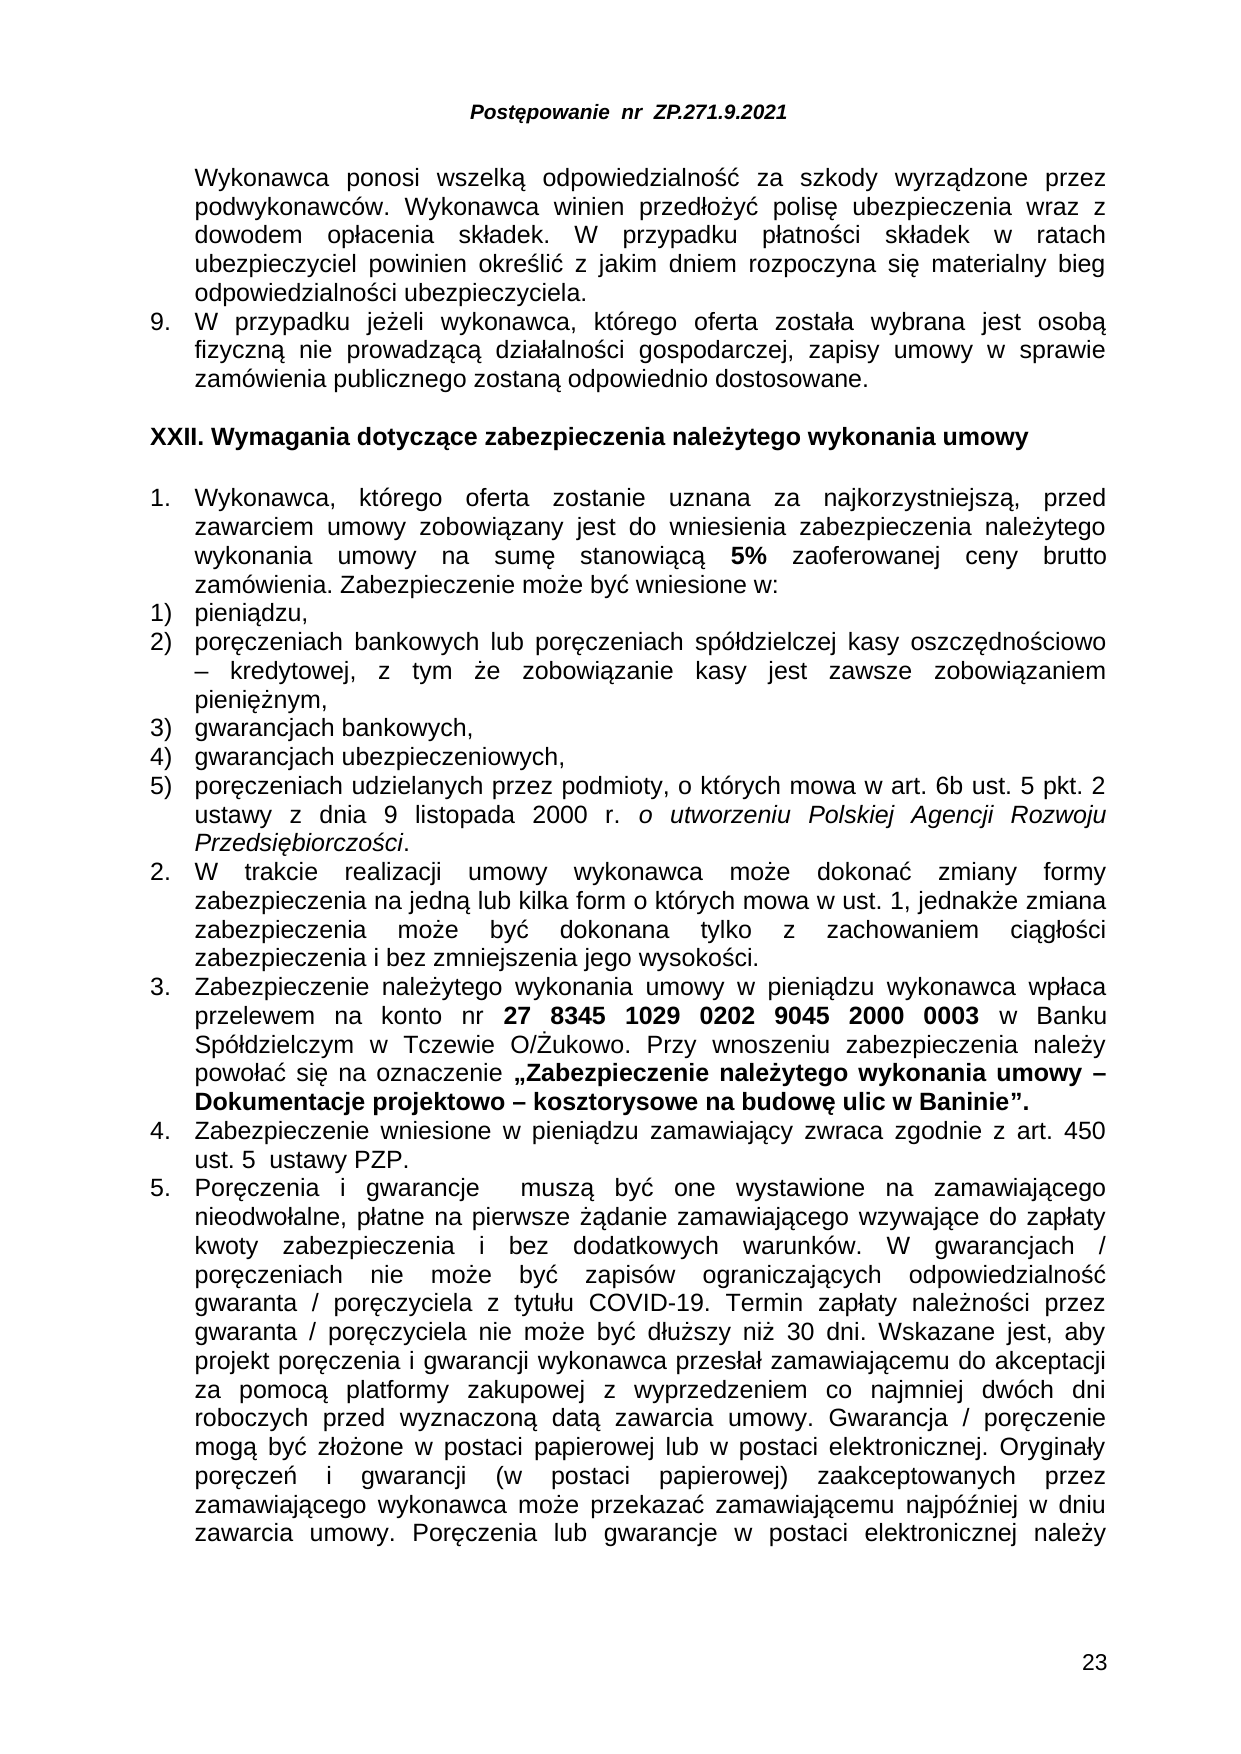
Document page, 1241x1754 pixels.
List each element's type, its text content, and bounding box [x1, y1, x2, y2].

list Wykonawca, którego oferta zostanie uznana za najkorzystniejszą, przed zawarciem umowy zobowiązany jest do wniesienia zabezpieczenia należytego wykonania umowy na sumę stanowiącą 5% zaoferowanej ceny brutto zamówienia. Zabezpieczenie może być wniesione w: [150, 483, 1107, 598]
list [150, 1173, 1107, 1547]
list Zabezpieczenie należytego wykonania umowy w pieniądzu wykonawca wpłaca przelewem na konto nr 27 8345 1029 0202 9045 2000 0003 w Banku Spółdzielczym w Tczewie O/Żukowo. Przy wnoszeniu zabezpieczenia należy powołać się na oznaczenie „Zabezpieczenie należytego wykonania umowy – Dokumentacje projektowo – kosztorysowe na budowę ulic w Baninie”. [150, 972, 1107, 1116]
list 4) gwarancjach ubezpieczeniowych, [150, 742, 1107, 771]
subtitle XXII. Wymagania dotyczące zabezpieczenia należytego wykonania umowy [150, 422, 1107, 450]
text 2) poręczeniach bankowych lub poręczeniach spółdzielczej kasy oszczędnościowo – kredytowej, z tym że zobowiązanie kasy jest zawsze zobowiązaniem pieniężnym, [150, 627, 1107, 713]
list Zabezpieczenie wniesione w pieniądzu zamawiający zwraca zgodnie z art. 450 ust. 5 ustawy PZP. [150, 1116, 1107, 1173]
list 5) poręczeniach udzielanych przez podmioty, o których mowa w art. 6b ust. 5 pkt. 2 ustawy z dnia 9 listopada 2000 r. o utworzeniu Polskiej Agencji Rozwoju Przedsiębiorczości. [150, 771, 1107, 857]
list W trakcie realizacji umowy wykonawca może dokonać zmiany formy zabezpieczenia na jedną lub kilka form o których mowa w ust. 1, jednakże zmiana zabezpieczenia może być dokonana tylko z zachowaniem ciągłości zabezpieczenia i bez zmniejszenia jego wysokości. [150, 857, 1107, 972]
list W przypadku jeżeli wykonawca, którego oferta została wybrana jest osobą fizyczną nie prowadzącą działalności gospodarczej, zapisy umowy w sprawie zamówienia publicznego zostaną odpowiednio dostosowane. [150, 307, 1107, 393]
list 3) gwarancjach bankowych, [150, 713, 1107, 742]
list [150, 163, 1107, 307]
text 1) pieniądzu, [150, 598, 1107, 627]
